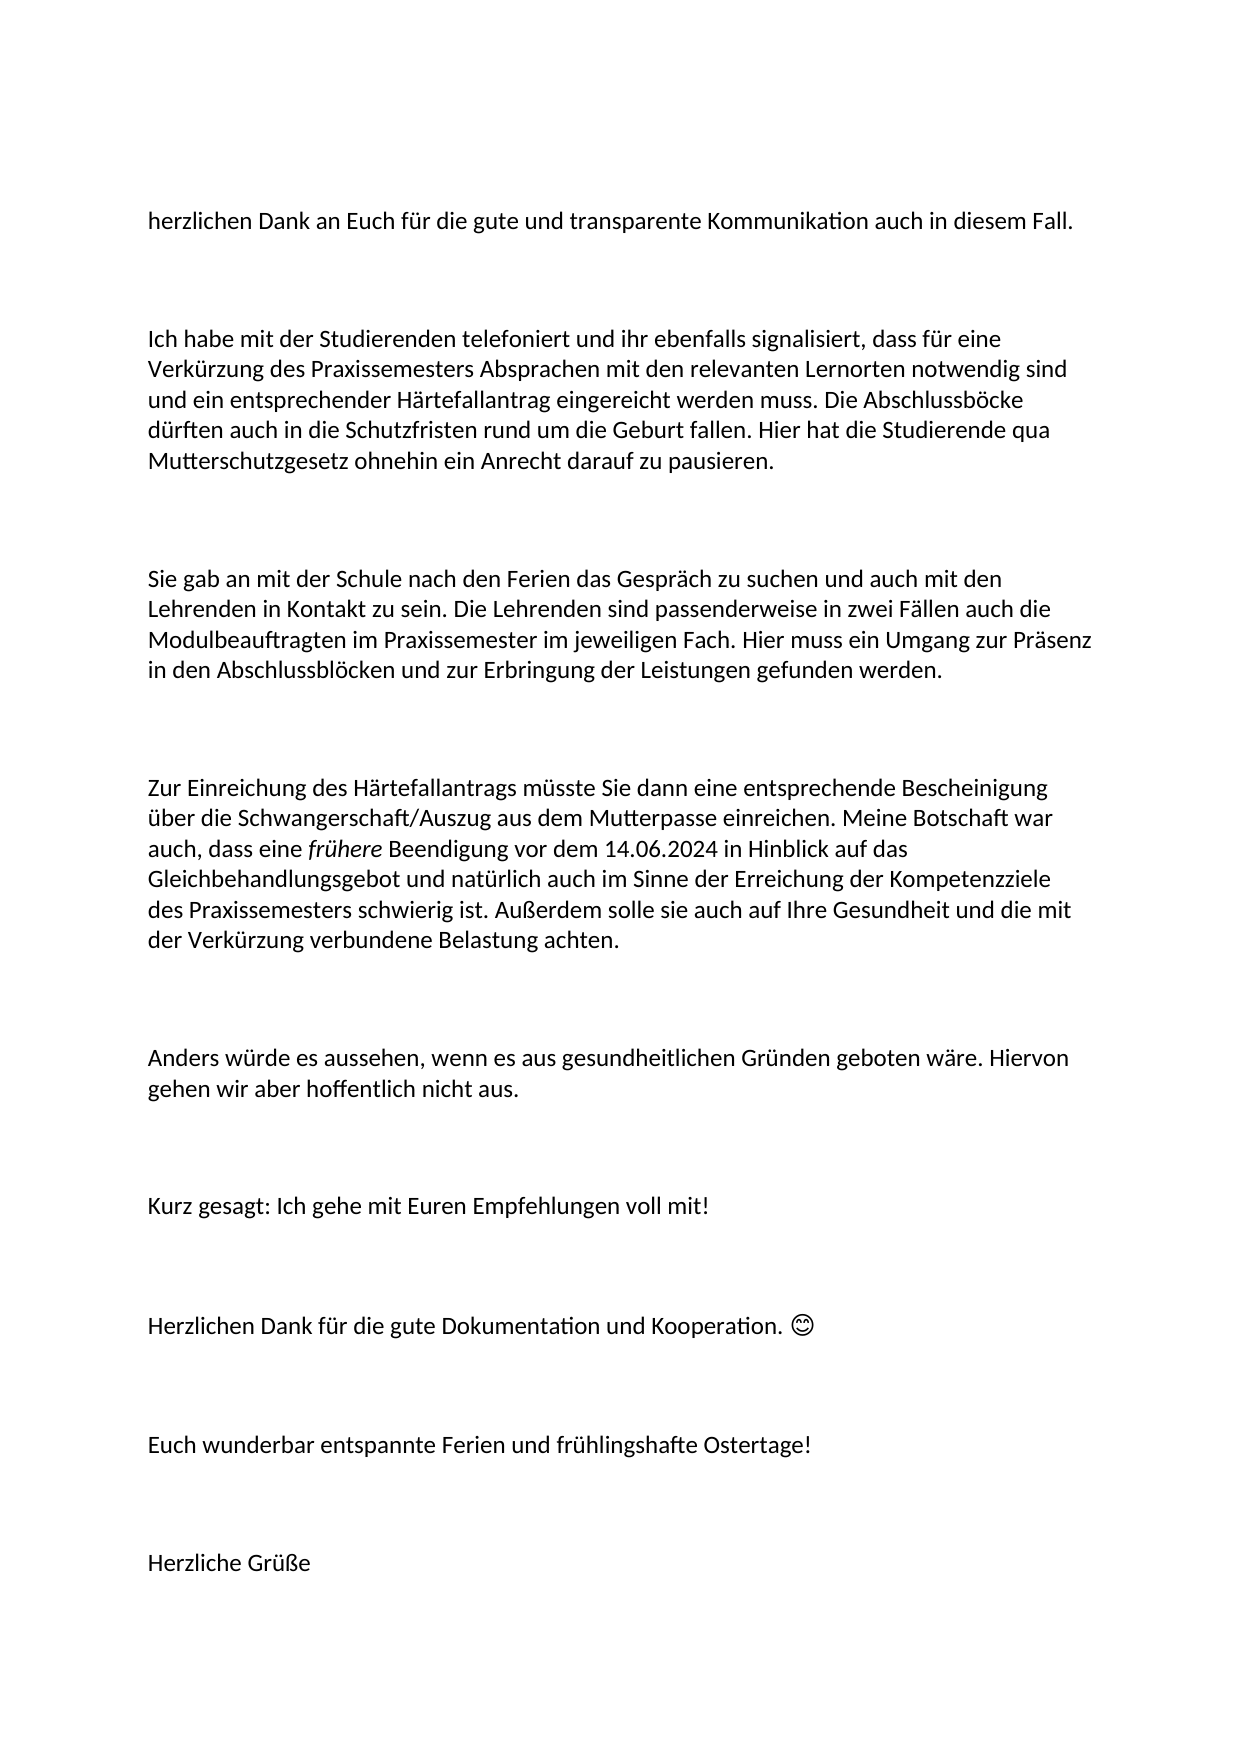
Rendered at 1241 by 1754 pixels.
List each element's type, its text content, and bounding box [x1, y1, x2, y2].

text Herzlichen Dank für die gute Dokumentation und Kooperation. 😊 [148, 1308, 1093, 1342]
text Sie gab an mit der Schule nach den Ferien das Gespräch zu suchen und auch mit den Lehrenden in Kontakt zu sein. Die Lehrenden sind passenderweise in zwei Fällen auch die Modulbeauftragten im Praxissemester im jeweiligen Fach. Hier muss ein Umgang zur Präsenz in den Abschlussblöcken und zur Erbringung der Leistungen gefunden werden. [148, 563, 1093, 685]
text Ich habe mit der Studierenden telefoniert und ihr ebenfalls signalisiert, dass für eine Verkürzung des Praxissemesters Absprachen mit den relevanten Lernorten notwendig sind und ein entsprechender Härtefallantrag eingereicht werden muss. Die Abschlussböcke dürften auch in die Schutzfristen rund um die Geburt fallen. Hier hat die Studierende qua Mutterschutzgesetz ohnehin ein Anrecht darauf zu pausieren. [148, 323, 1093, 476]
text Herzliche Grüße [148, 1547, 1093, 1577]
text herzlichen Dank an Euch für die gute und transparente Kommunikation auch in diesem Fall. [148, 206, 1093, 236]
text Zur Einreichung des Härtefallantrags müsste Sie dann eine entsprechende Bescheinigung über die Schwangerschaft/Auszug aus dem Mutterpasse einreichen. Meine Botschaft war auch, dass eine frühere Beendigung vor dem 14.06.2024 in Hinblick auf das Gleichbehandlungsgebot und natürlich auch im Sinne der Erreichung der Kompetenzziele des Praxissemesters schwierig ist. Außerdem solle sie auch auf Ihre Gesundheit und die mit der Verkürzung verbundene Belastung achten. [148, 772, 1093, 955]
text Anders würde es aussehen, wenn es aus gesundheitlichen Gründen geboten wäre. Hiervon gehen wir aber hoffentlich nicht aus. [148, 1042, 1093, 1103]
text Kurz gesagt: Ich gehe mit Euren Empfehlungen voll mit! [148, 1190, 1093, 1221]
text Euch wunderbar entspannte Ferien und frühlingshafte Ostertage! [148, 1429, 1093, 1459]
